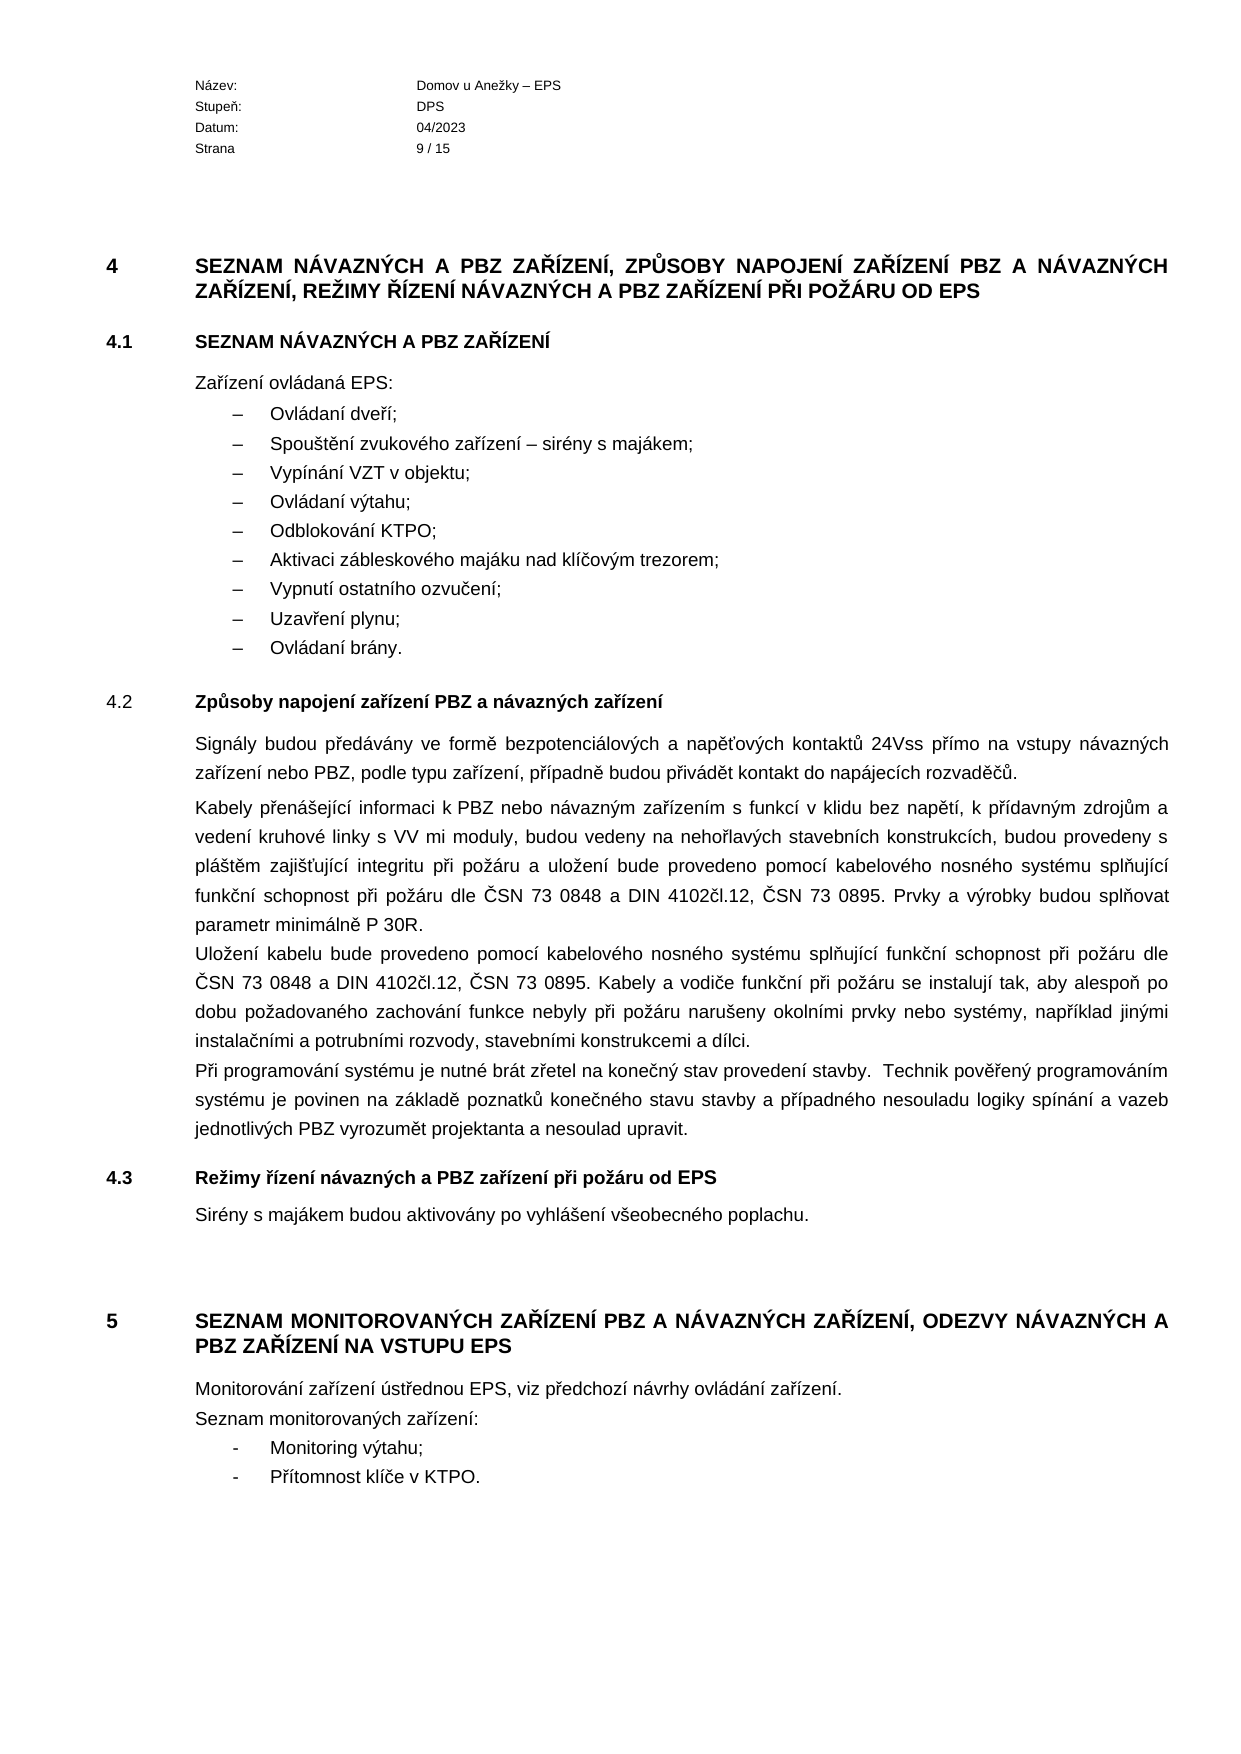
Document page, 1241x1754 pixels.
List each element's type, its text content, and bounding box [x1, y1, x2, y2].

list Spouštění zvukového zařízení – sirény s majákem; [232, 425, 1169, 454]
title Seznam návazných a PBZ zařízení, způsoby napojení zařízení PBZ a návazných zařízení, režimy řízení návazných a PBZ zařízení při požáru od EPS [106, 254, 1169, 304]
list Monitoring výtahu; [232, 1429, 1169, 1458]
list Vypnutí ostatního ozvučení; [232, 571, 1169, 600]
text Uložení kabelu bude provedeno pomocí kabelového nosného systému splňující funkční schopnost při požáru dle ČSN 73 0848 a DIN 4102čl.12, ČSN 73 0895. Kabely a vodiče funkční při požáru se instalují tak, aby alespoň po dobu požadovaného zachování funkce nebyly při požáru narušeny okolními prvky nebo systémy, například jinými instalačními a potrubními rozvody, stavebními konstrukcemi a dílci. [195, 935, 1169, 1052]
text Kabely přenášející informaci k PBZ nebo návazným zařízením s funkcí v klidu bez napětí, k přídavným zdrojům a vedení kruhové linky s VV mi moduly, budou vedeny na nehořlavých stavebních konstrukcích, budou provedeny s pláštěm zajišťující integritu při požáru a uložení bude provedeno pomocí kabelového nosného systému splňující funkční schopnost při požáru dle ČSN 73 0848 a DIN 4102čl.12, ČSN 73 0895. Prvky a výrobky budou splňovat parametr minimálně P 30R. [195, 789, 1169, 935]
text Při programování systému je nutné brát zřetel na konečný stav provedení stavby. Technik pověřený programováním systému je povinen na základě poznatků konečného stavu stavby a případného nesouladu logiky spínání a vazeb jednotlivých PBZ vyrozumět projektanta a nesoulad upravit. [195, 1052, 1169, 1139]
list Způsoby napojení zařízení PBZ a návazných zařízení [106, 683, 1169, 712]
title SEZNAM NÁVAZNÝCH A PBZ ZAŘÍZENÍ [106, 329, 1169, 354]
list Vypínání VZT v objektu; [232, 454, 1169, 483]
text Seznam monitorovaných zařízení: [195, 1400, 1169, 1429]
list Uzavření plynu; [232, 600, 1169, 629]
list Ovládaní dveří; [232, 396, 1169, 425]
list Přítomnost klíče v KTPO. [232, 1458, 1169, 1487]
list Ovládaní výtahu; [232, 483, 1169, 512]
text Zařízení ovládaná EPS: [195, 366, 1169, 396]
list Aktivaci zábleskového majáku nad klíčovým trezorem; [232, 541, 1169, 571]
title Režimy řízení návazných a PBZ zařízení při požáru od ePS [106, 1164, 1169, 1189]
text Sirény s majákem budou aktivovány po vyhlášení všeobecného poplachu. [195, 1202, 1169, 1227]
list Ovládaní brány. [232, 629, 1169, 658]
list Odblokování KTPO; [232, 512, 1169, 541]
title Seznam monitorovaných zařízení PBZ a návazných zařízení, odezvy návazných a PBZ zařízení na vstupu EPS [106, 1308, 1169, 1358]
text Monitorování zařízení ústřednou EPS, viz předchozí návrhy ovládání zařízení. [195, 1371, 1169, 1400]
text Signály budou předávány ve formě bezpotenciálových a napěťových kontaktů 24Vss přímo na vstupy návazných zařízení nebo PBZ, podle typu zařízení, případně budou přivádět kontakt do napájecích rozvaděčů. [195, 725, 1169, 783]
